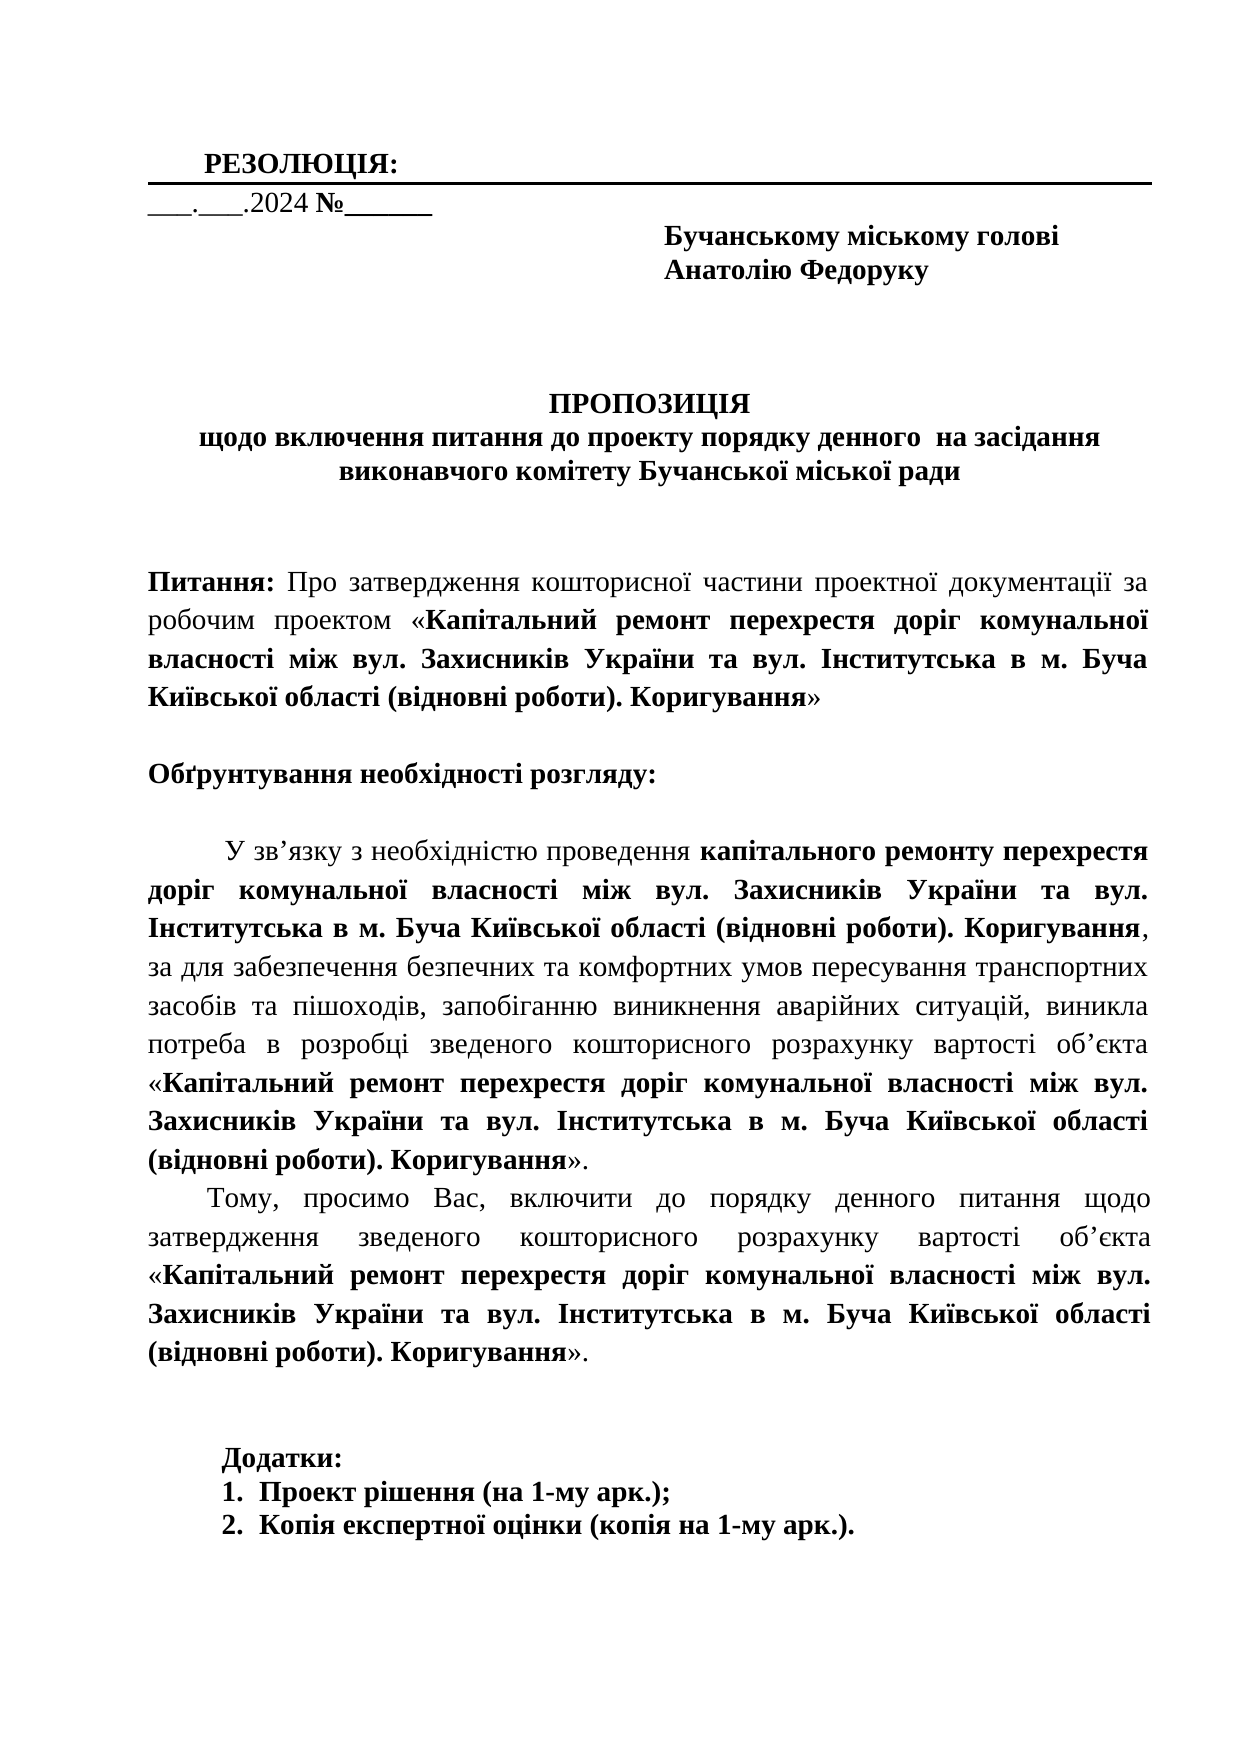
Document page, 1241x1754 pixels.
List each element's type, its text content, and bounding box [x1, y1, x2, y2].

text РЕЗОЛЮЦІЯ: [148, 146, 1152, 182]
text Тому, просимо Вас, включити до порядку денного питання щодо затвердження зведеного кошторисного розрахунку вартості об’єкта «Капітальний ремонт перехрестя доріг комунальної власності між вул. Захисників України та вул. Інститутська в м. Буча Київської області (відновні роботи). Коригування». [148, 1180, 1152, 1368]
text щодо включення питання до проекту порядку денного на засідання виконавчого комітету Бучанської міської ради [148, 419, 1152, 487]
text ПРОПОЗИЦІЯ [148, 386, 1152, 419]
text Питання: Про затвердження кошторисної частини проектної документації за робочим проектом «Капітальний ремонт перехрестя доріг комунальної власності між вул. Захисників України та вул. Інститутська в м. Буча Київської області (відновні роботи). Коригування» [148, 564, 1149, 713]
text Обґрунтування необхідності розгляду: [148, 756, 1149, 790]
text Бучанському міському голові [664, 218, 1152, 252]
list Копія експертної оцінки (копія на 1-му арк.). [221, 1507, 1152, 1541]
text Додатки: [148, 1440, 1152, 1474]
text У зв’язку з необхідністю проведення капітального ремонту перехрестя доріг комунальної власності між вул. Захисників України та вул. Інститутська в м. Буча Київської області (відновні роботи). Коригування, за для забезпечення безпечних та комфортних умов пересування транспортних засобів та пішоходів, запобіганню виникнення аварійних ситуацій, виникла потреба в розробці зведеного кошторисного розрахунку вартості об’єкта «Капітальний ремонт перехрестя доріг комунальної власності між вул. Захисників України та вул. Інститутська в м. Буча Київської області (відновні роботи). Коригування». [148, 833, 1149, 1175]
text ___.___.2024 №______ [148, 185, 1152, 218]
text Анатолію Федоруку [664, 252, 1152, 285]
list Проект рішення (на 1-му арк.); [221, 1474, 1152, 1507]
